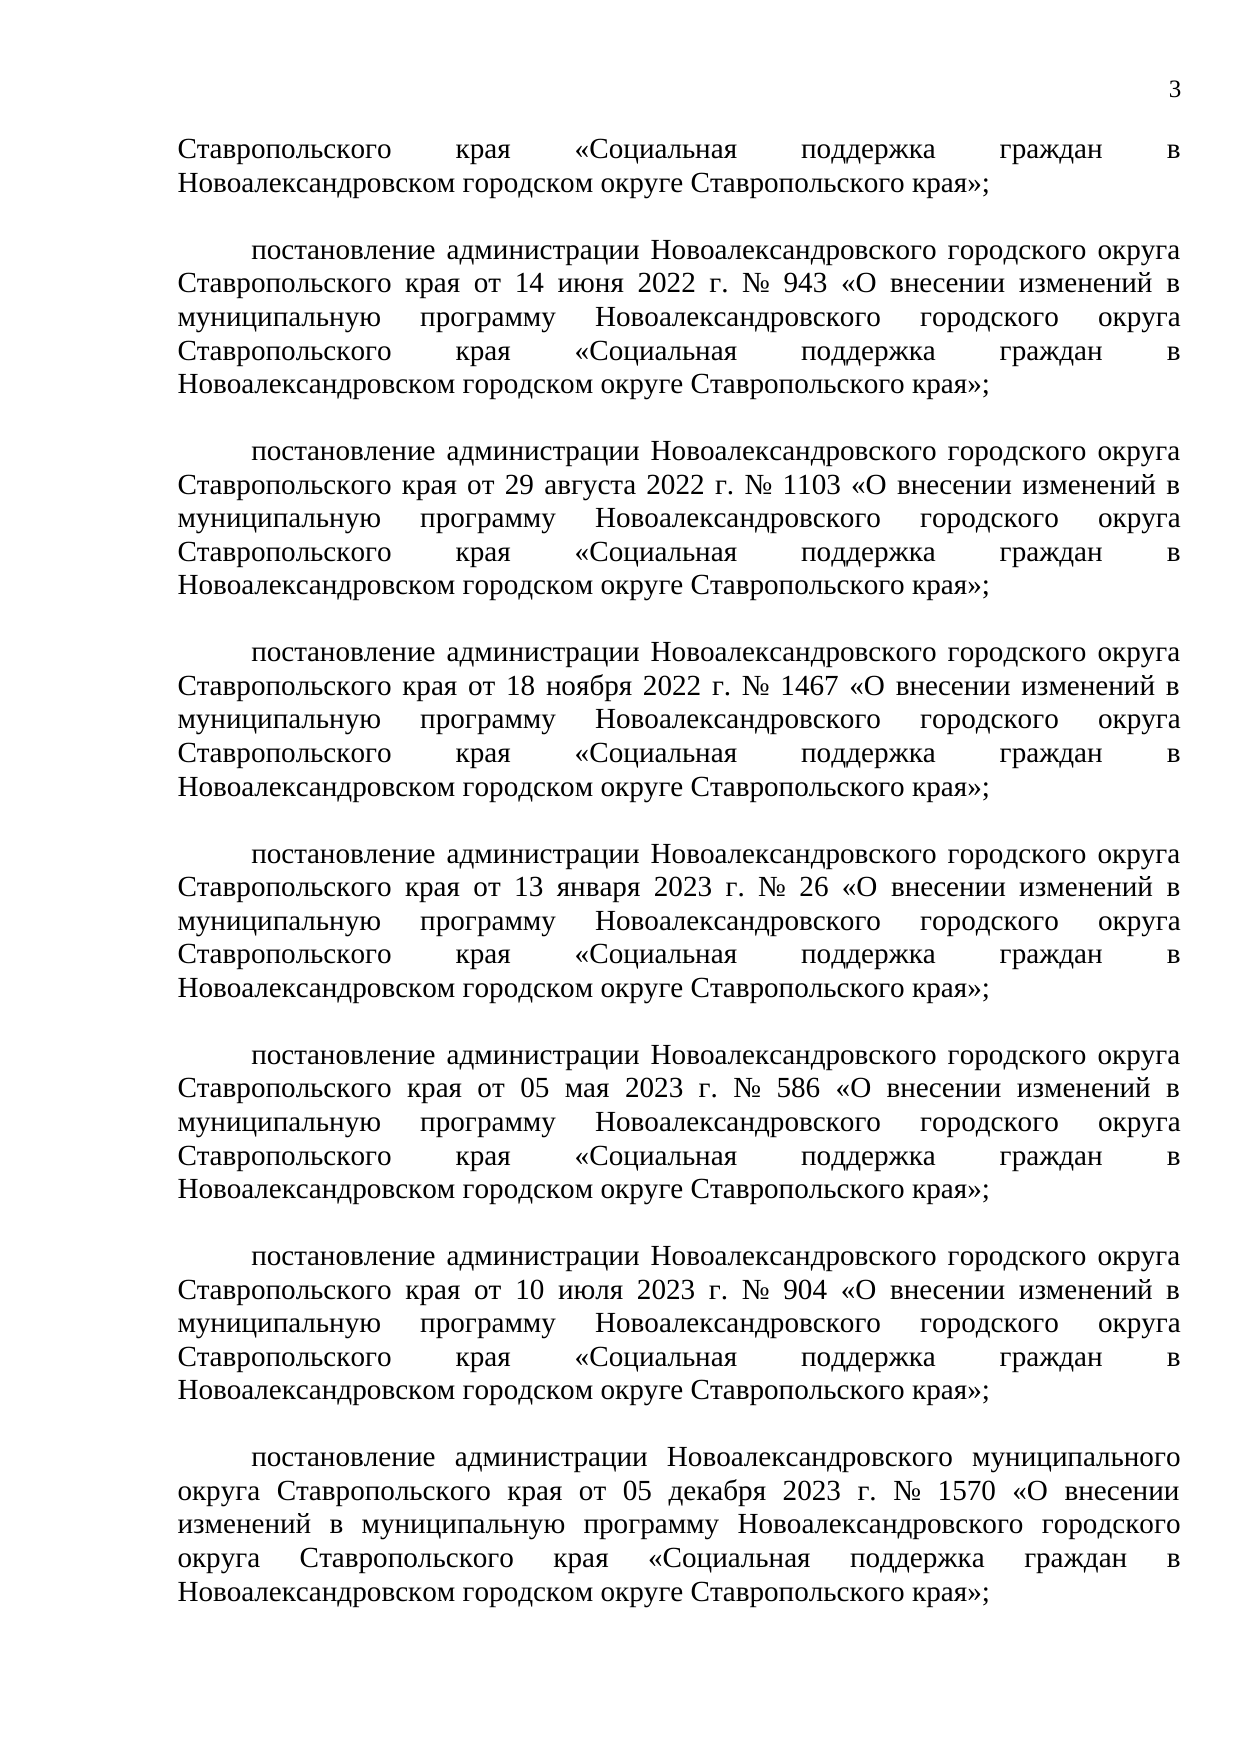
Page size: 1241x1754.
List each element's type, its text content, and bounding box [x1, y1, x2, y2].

text постановление администрации Новоалександровского городского округа Ставропольского края от 10 июля 2023 г. № 904 «О внесении изменений в муниципальную программу Новоалександровского городского округа Ставропольского края «Социальная поддержка граждан в Новоалександровском городском округе Ставропольского края»; [177, 1238, 1181, 1406]
text постановление администрации Новоалександровского городского округа Ставропольского края от 13 января 2023 г. № 26 «О внесении изменений в муниципальную программу Новоалександровского городского округа Ставропольского края «Социальная поддержка граждан в Новоалександровском городском округе Ставропольского края»; [177, 836, 1181, 1003]
text постановление администрации Новоалександровского городского округа Ставропольского края от 14 июня 2022 г. № 943 «О внесении изменений в муниципальную программу Новоалександровского городского округа Ставропольского края «Социальная поддержка граждан в Новоалександровском городском округе Ставропольского края»; [177, 232, 1181, 400]
text постановление администрации Новоалександровского городского округа Ставропольского края от 18 ноября 2022 г. № 1467 «О внесении изменений в муниципальную программу Новоалександровского городского округа Ставропольского края «Социальная поддержка граждан в Новоалександровском городском округе Ставропольского края»; [177, 634, 1181, 802]
text постановление администрации Новоалександровского муниципального округа Ставропольского края от 05 декабря 2023 г. № 1570 «О внесении изменений в муниципальную программу Новоалександровского городского округа Ставропольского края «Социальная поддержка граждан в Новоалександровском городском округе Ставропольского края»; [177, 1439, 1181, 1607]
text постановление администрации Новоалександровского городского округа Ставропольского края от 29 августа 2022 г. № 1103 «О внесении изменений в муниципальную программу Новоалександровского городского округа Ставропольского края «Социальная поддержка граждан в Новоалександровском городском округе Ставропольского края»; [177, 433, 1181, 601]
text постановление администрации Новоалександровского городского округа Ставропольского края от 05 мая 2023 г. № 586 «О внесении изменений в муниципальную программу Новоалександровского городского округа Ставропольского края «Социальная поддержка граждан в Новоалександровском городском округе Ставропольского края»; [177, 1037, 1181, 1205]
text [177, 131, 1181, 198]
